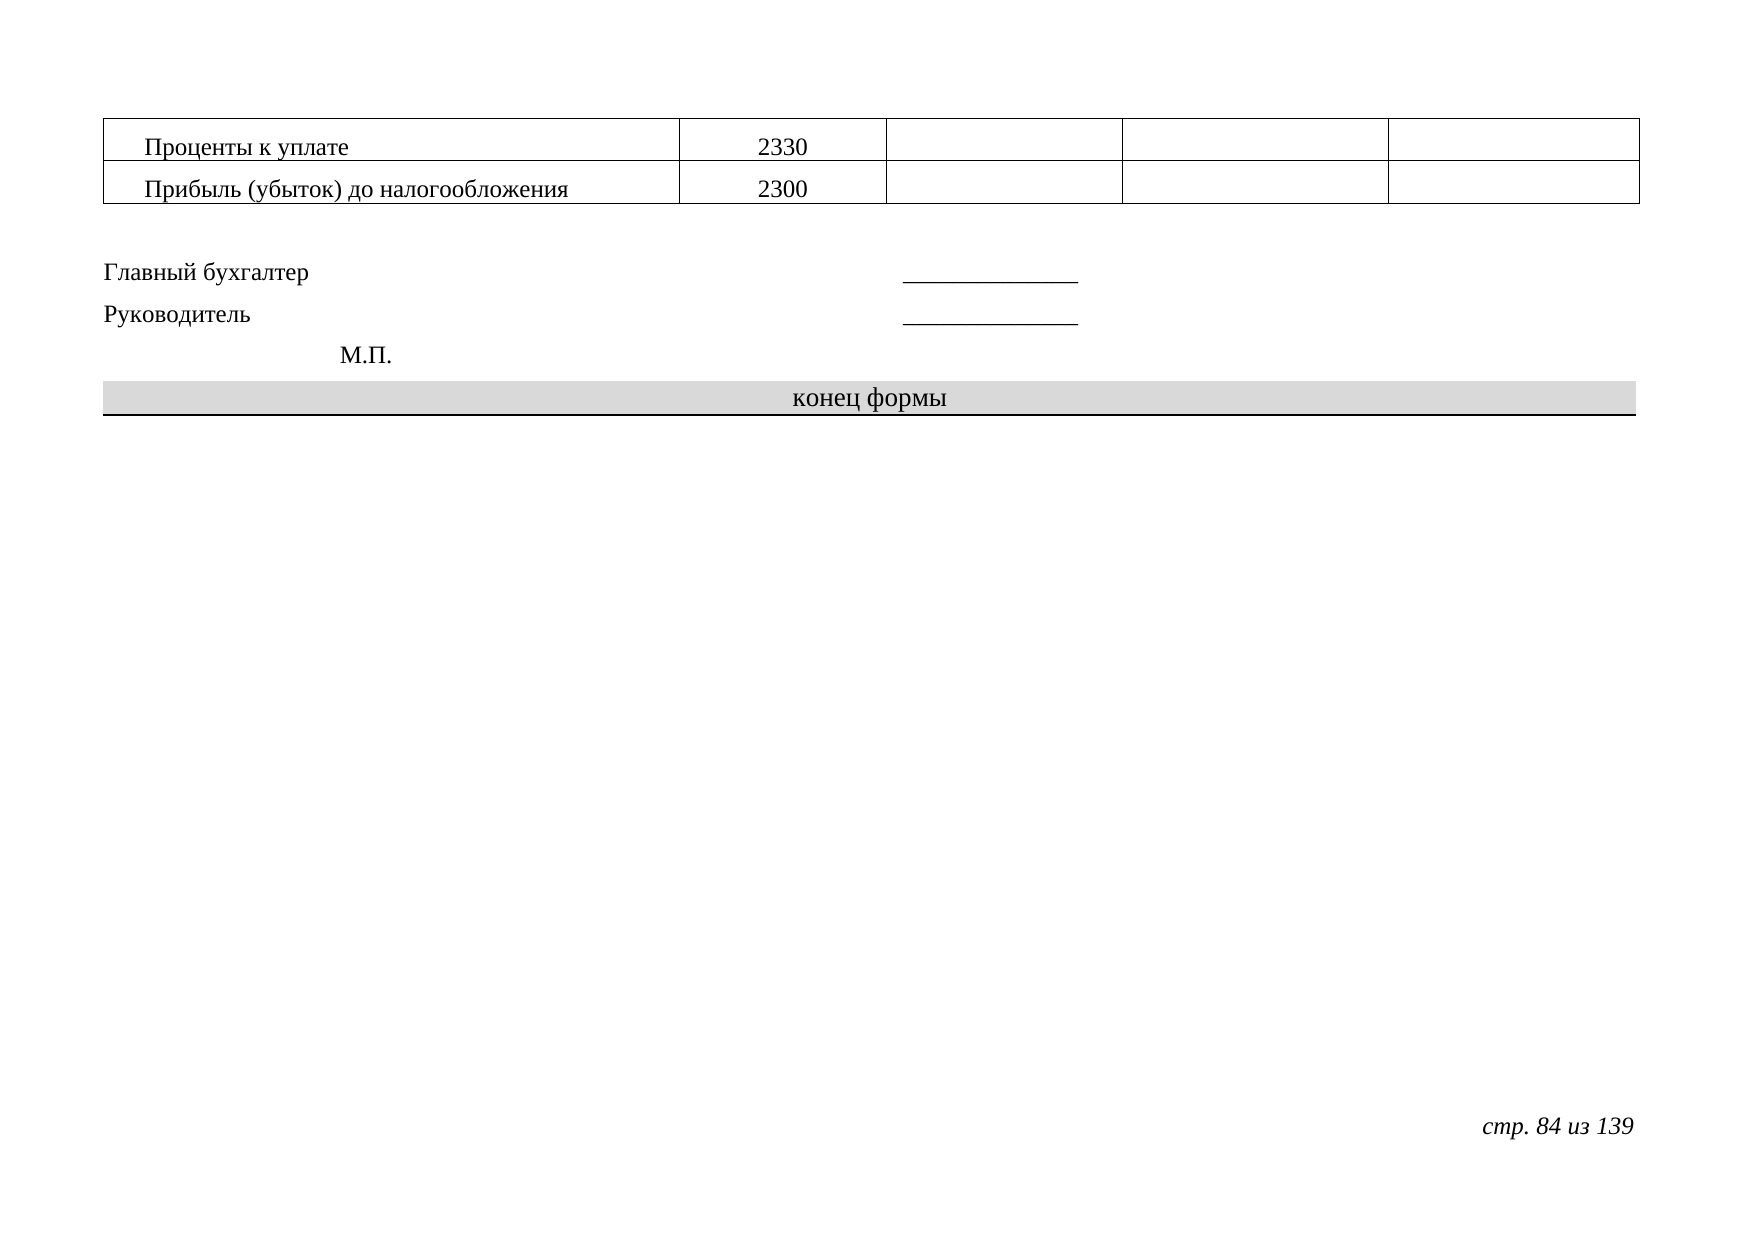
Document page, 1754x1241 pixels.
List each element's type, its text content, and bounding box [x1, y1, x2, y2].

text конец формы [103, 381, 1636, 414]
table_cell [887, 161, 1122, 203]
table_cell [1389, 161, 1639, 203]
table_cell [1389, 119, 1639, 160]
table_cell 2330 [680, 119, 886, 160]
text Руководитель ______________ [103, 299, 1636, 327]
text Главный бухгалтер ______________ [103, 257, 1636, 286]
table_cell 2300 [680, 161, 886, 203]
table_cell [887, 119, 1122, 160]
table_cell [1123, 119, 1388, 160]
table_cell Проценты к уплате [104, 119, 679, 160]
table_cell [1123, 161, 1388, 203]
table_cell Прибыль (убыток) до налогообложения [104, 161, 679, 203]
text М.П. [339, 340, 1636, 369]
